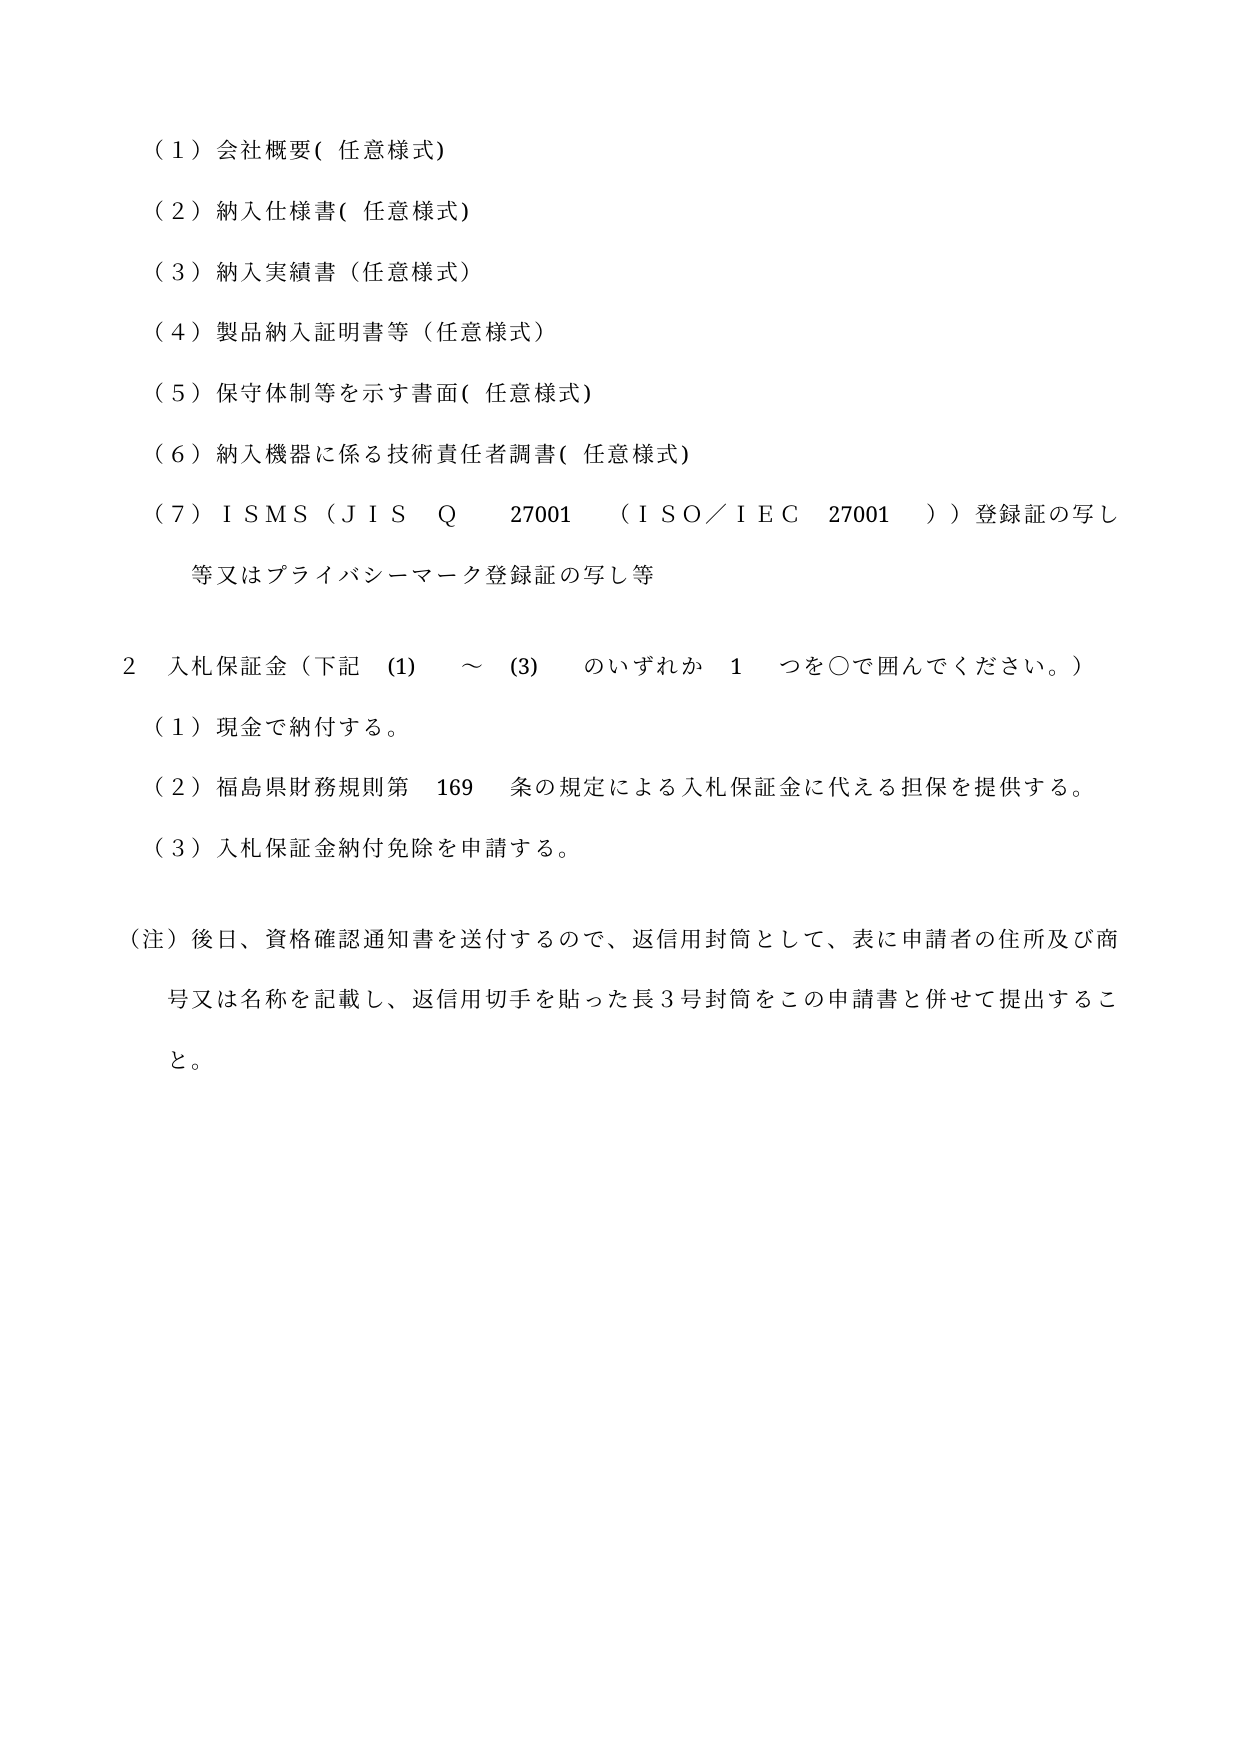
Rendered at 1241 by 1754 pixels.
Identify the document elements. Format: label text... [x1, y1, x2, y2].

text （３）納入実績書（任意様式） [139, 240, 1122, 301]
text （２）福島県財務規則第169条の規定による入札保証金に代える担保を提供する。 [118, 756, 1122, 816]
text （４）製品納入証明書等（任意様式） [139, 301, 1122, 362]
text ２ 入札保証金（下記(1)～(3)のいずれか1つを○で囲んでください。） [118, 634, 1122, 695]
text （５）保守体制等を示す書面(任意様式) [118, 362, 1122, 422]
text （１）現金で納付する。 [118, 695, 1122, 756]
text （１）会社概要(任意様式) [118, 119, 1122, 180]
text （注）後日、資格確認通知書を送付するので、返信用封筒として、表に申請者の住所及び商号又は名称を記載し、返信用切手を貼った長３号封筒をこの申請書と併せて提出すること。 [118, 907, 1122, 1089]
text （６）納入機器に係る技術責任者調書(任意様式) [118, 422, 1122, 483]
text （７）ＩＳＭＳ（ＪＩＳ Ｑ 27001（ＩＳＯ／ＩＥＣ27001））登録証の写し等又はプライバシーマーク登録証の写し等 [140, 483, 1122, 604]
text （３）入札保証金納付免除を申請する。 [118, 816, 1122, 877]
text （２）納入仕様書(任意様式) [118, 180, 1122, 240]
